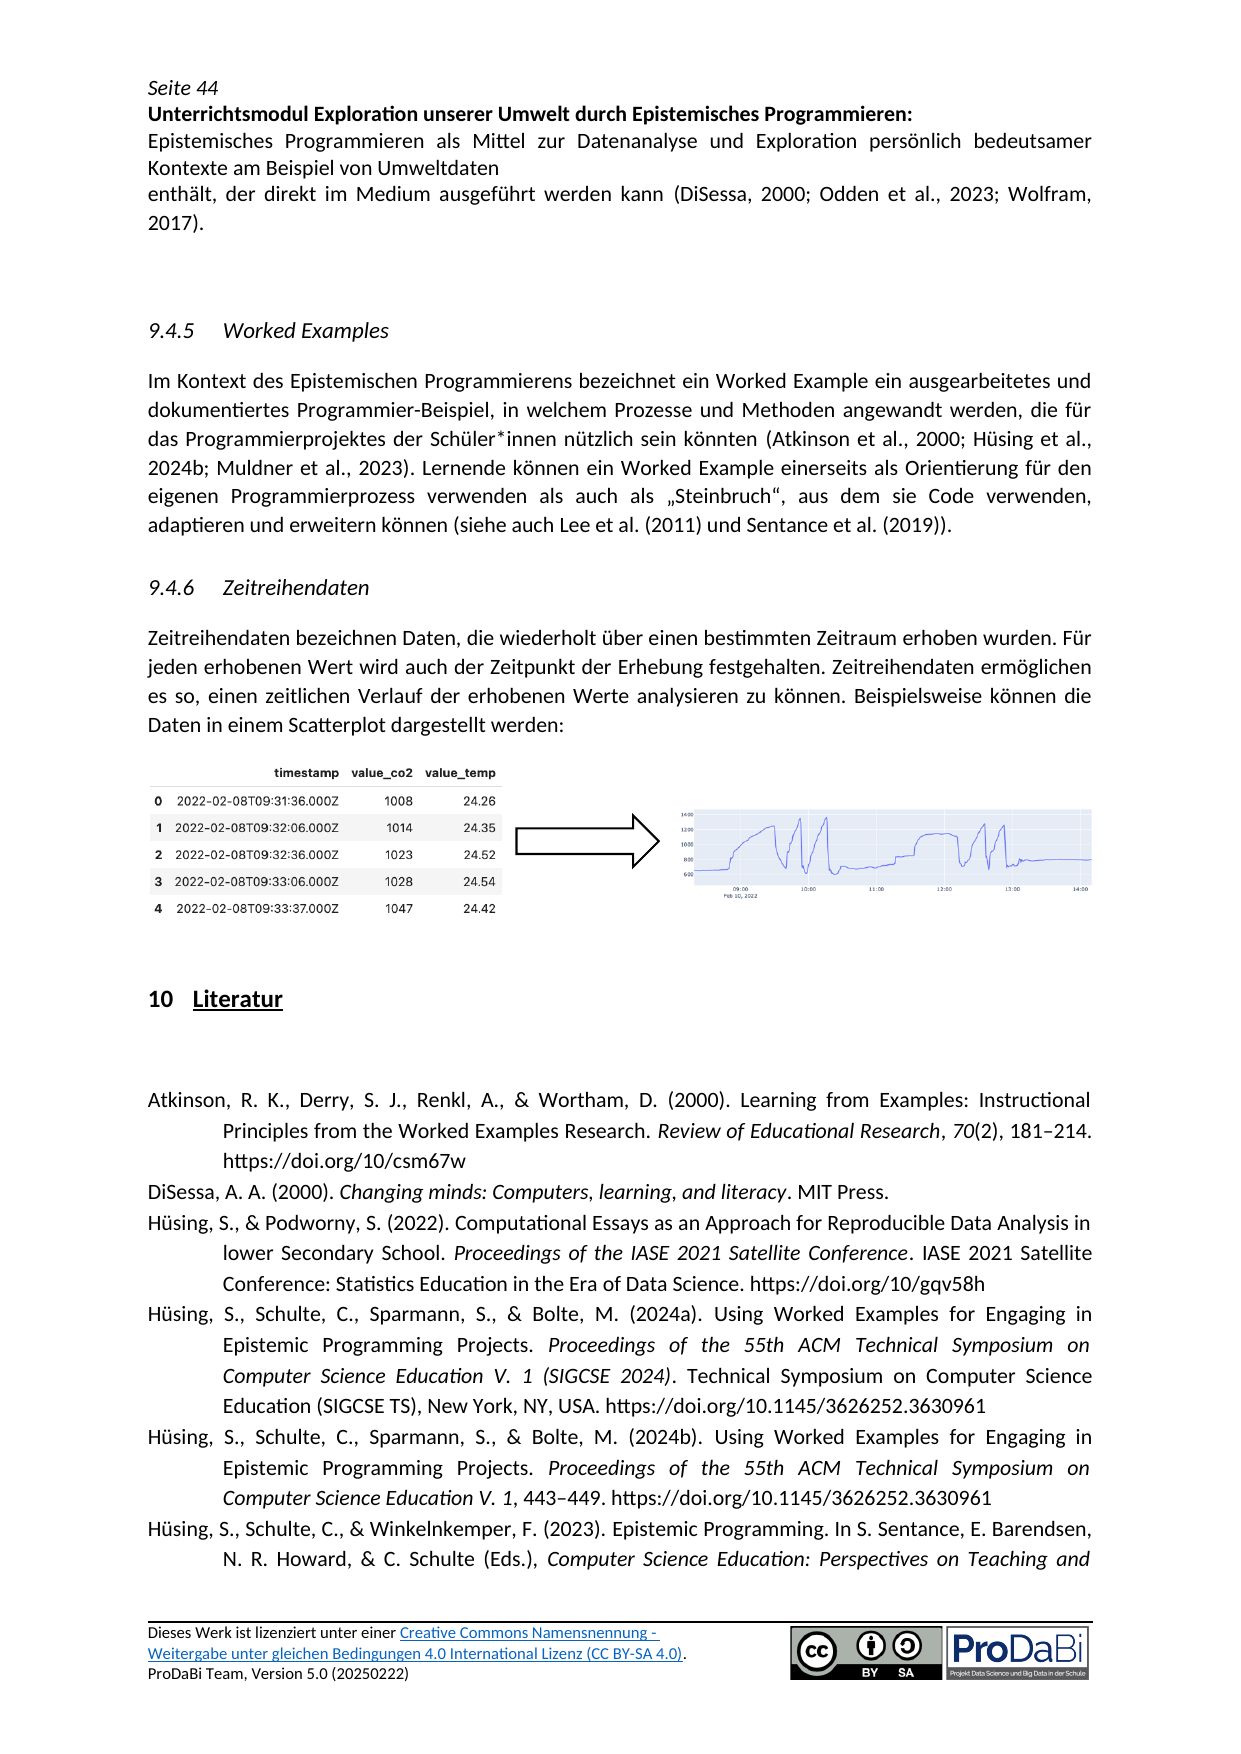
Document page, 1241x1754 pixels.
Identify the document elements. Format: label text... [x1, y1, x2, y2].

subtitle Literatur [148, 983, 1093, 1014]
subtitle Zeitreihendaten [148, 573, 1093, 602]
text Im Kontext des Epistemischen Programmierens bezeichnet ein Worked Example ein ausgearbeitetes und dokumentiertes Programmier-Beispiel, in welchem Prozesse und Methoden angewandt werden, die für das Programmierprojektes der Schüler*innen nützlich sein könnten (Atkinson et al., 2000; Hüsing et al., 2024b; Muldner et al., 2023). Lernende können ein Worked Example einerseits als Orientierung für den eigenen Programmierprozess verwenden als auch als „Steinbruch“, aus dem sie Code verwenden, adaptieren und erweitern können (siehe auch Lee et al. (2011) und Sentance et al. (2019)). [148, 368, 1093, 538]
picture [660, 767, 1125, 919]
text Hüsing, S., Schulte, C., Sparmann, S., & Bolte, M. (2024b). Using Worked Examples for Engaging in Epistemic Programming Projects. Proceedings of the 55th ACM Technical Symposium on Computer Science Education V. 1, 443–449. https://doi.org/10.1145/3626252.3630961 [148, 1423, 1093, 1511]
text DiSessa, A. A. (2000). Changing minds: Computers, learning, and literacy. MIT Press. [148, 1178, 1093, 1205]
picture [944, 1626, 1092, 1680]
text Hüsing, S., Schulte, C., Sparmann, S., & Bolte, M. (2024a). Using Worked Examples for Engaging in Epistemic Programming Projects. Proceedings of the 55th ACM Technical Symposium on Computer Science Education V. 1 (SIGCSE 2024). Technical Symposium on Computer Science Education (SIGCSE TS), New York, NY, USA. https://doi.org/10.1145/3626252.3630961 [148, 1301, 1093, 1419]
picture [790, 1626, 943, 1680]
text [148, 180, 1093, 236]
text Hüsing, S., & Podworny, S. (2022). Computational Essays as an Approach for Reproducible Data Analysis in lower Secondary School. Proceedings of the IASE 2021 Satellite Conference. IASE 2021 Satellite Conference: Statistics Education in the Era of Data Science. https://doi.org/10/gqv58h [148, 1209, 1093, 1297]
text Atkinson, R. K., Derry, S. J., Renkl, A., & Wortham, D. (2000). Learning from Examples: Instructional Principles from the Worked Examples Research. Review of Educational Research, 70(2), 181–214. https://doi.org/10/csm67w [148, 1086, 1093, 1174]
picture [150, 758, 502, 920]
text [148, 1515, 1093, 1572]
subtitle Worked Examples [148, 317, 1093, 345]
text Zeitreihendaten bezeichnen Daten, die wiederholt über einen bestimmten Zeitraum erhoben wurden. Für jeden erhobenen Wert wird auch der Zeitpunkt der Erhebung festgehalten. Zeitreihendaten ermöglichen es so, einen zeitlichen Verlauf der erhobenen Werte analysieren zu können. Beispielsweise können die Daten in einem Scatterplot dargestellt werden: [148, 624, 1093, 737]
